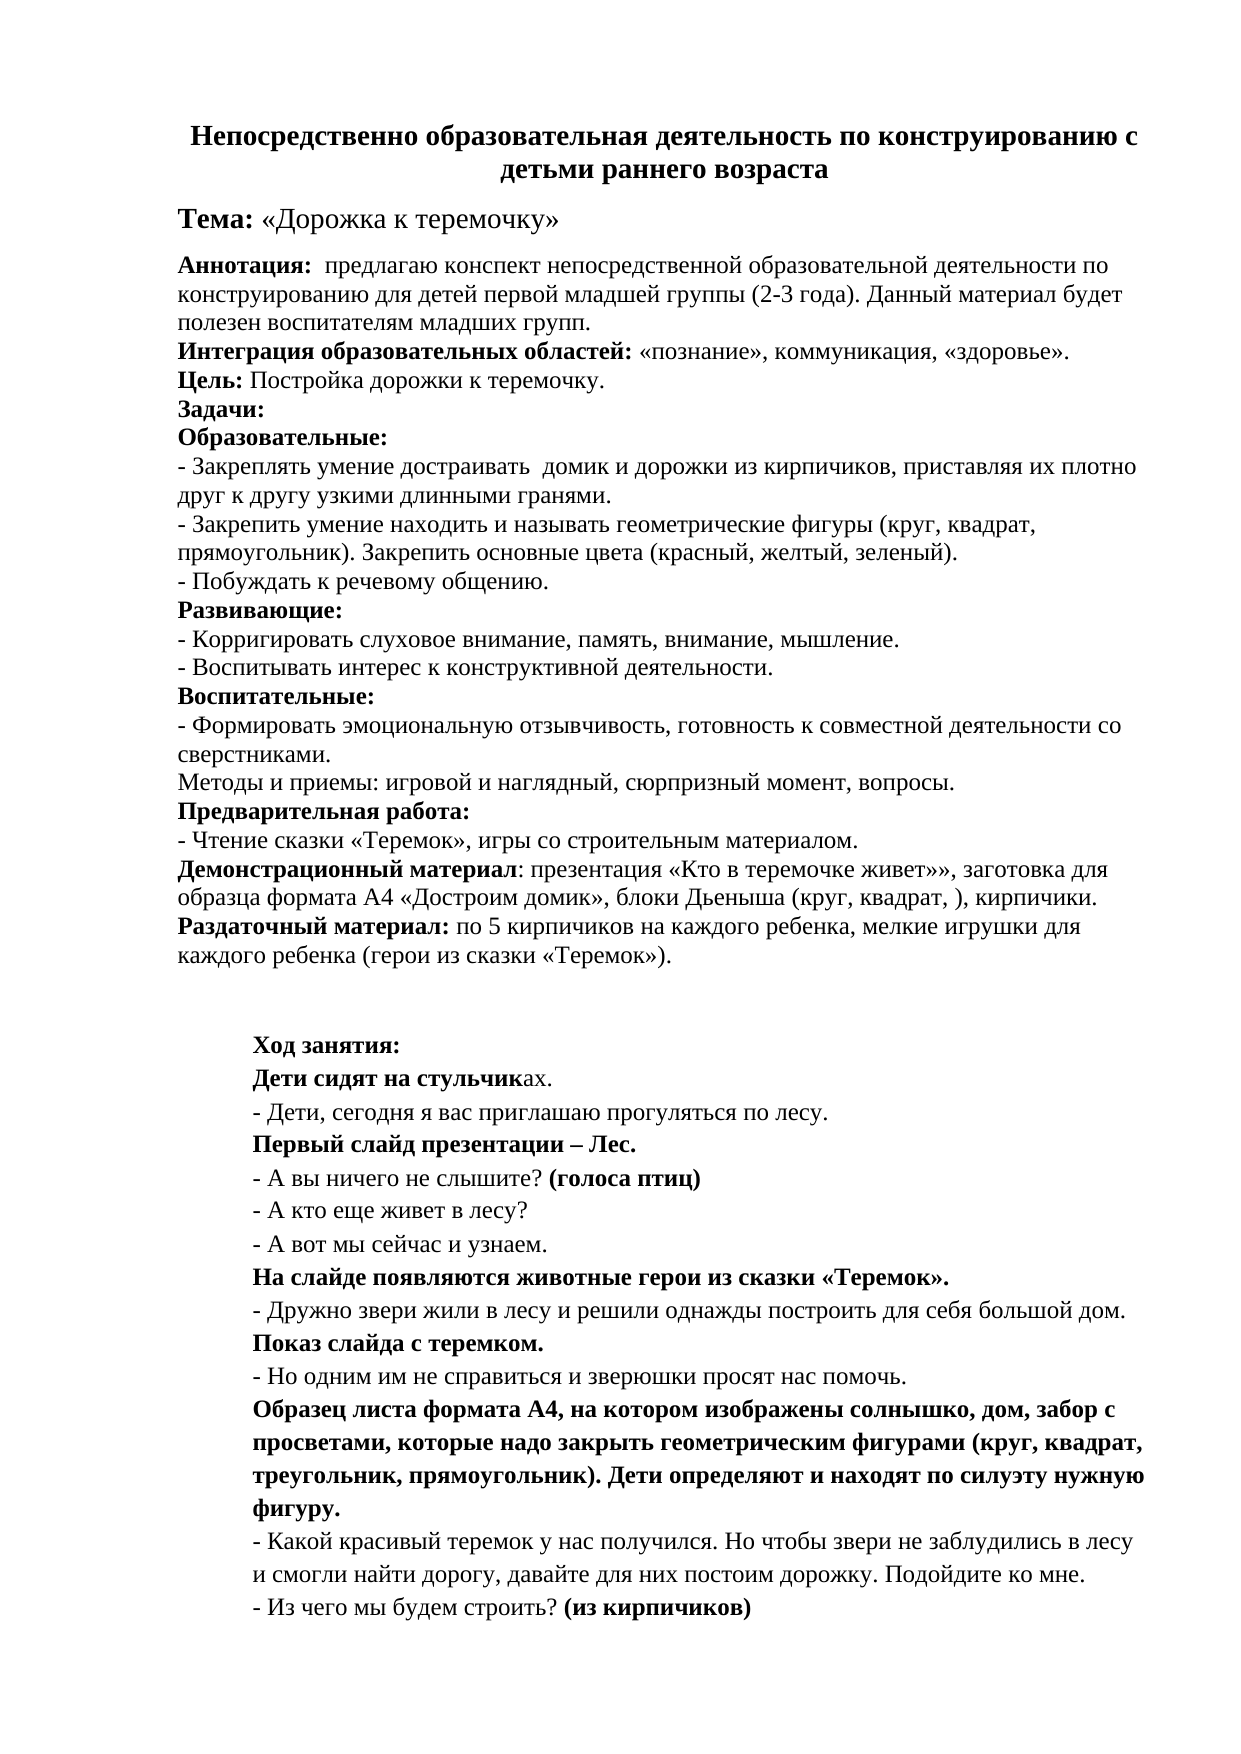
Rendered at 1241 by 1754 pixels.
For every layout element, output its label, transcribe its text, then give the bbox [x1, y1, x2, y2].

text Аннотация: предлагаю конспект непосредственной образовательной деятельности по конструированию для детей первой младшей группы (2-3 года). Данный материал будет полезен воспитателям младших групп. Интеграция образовательных областей: «познание», коммуникация, «здоровье». Цель: Постройка дорожки к теремочку. Задачи: Образовательные: - Закреплять умение достраивать домик и дорожки из кирпичиков, приставляя их плотно друг к другу узкими длинными гранями. - Закрепить умение находить и называть геометрические фигуры (круг, квадрат, прямоугольник). Закрепить основные цвета (красный, желтый, зеленый). - Побуждать к речевому общению. Развивающие: - Корригировать слуховое внимание, память, внимание, мышление. - Воспитывать интерес к конструктивной деятельности. Воспитательные: - Формировать эмоциональную отзывчивость, готовность к совместной деятельности со сверстниками. Методы и приемы: игровой и наглядный, сюрпризный момент, вопросы. Предварительная работа: - Чтение сказки «Теремок», игры со строительным материалом. Демонстрационный материал: презентация «Кто в теремочке живет»», заготовка для образца формата А4 «Достроим домик», блоки Дьеныша (круг, квадрат, ), кирпичики. Раздаточный материал: по 5 кирпичиков на каждого ребенка, мелкие игрушки для каждого ребенка (герои из сказки «Теремок»). [177, 250, 1152, 969]
text Тема: «Дорожка к теремочку» [177, 201, 1152, 234]
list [252, 997, 1152, 1621]
text Непосредственно образовательная деятельность по конструированию с детьми раннего возраста [177, 118, 1152, 185]
